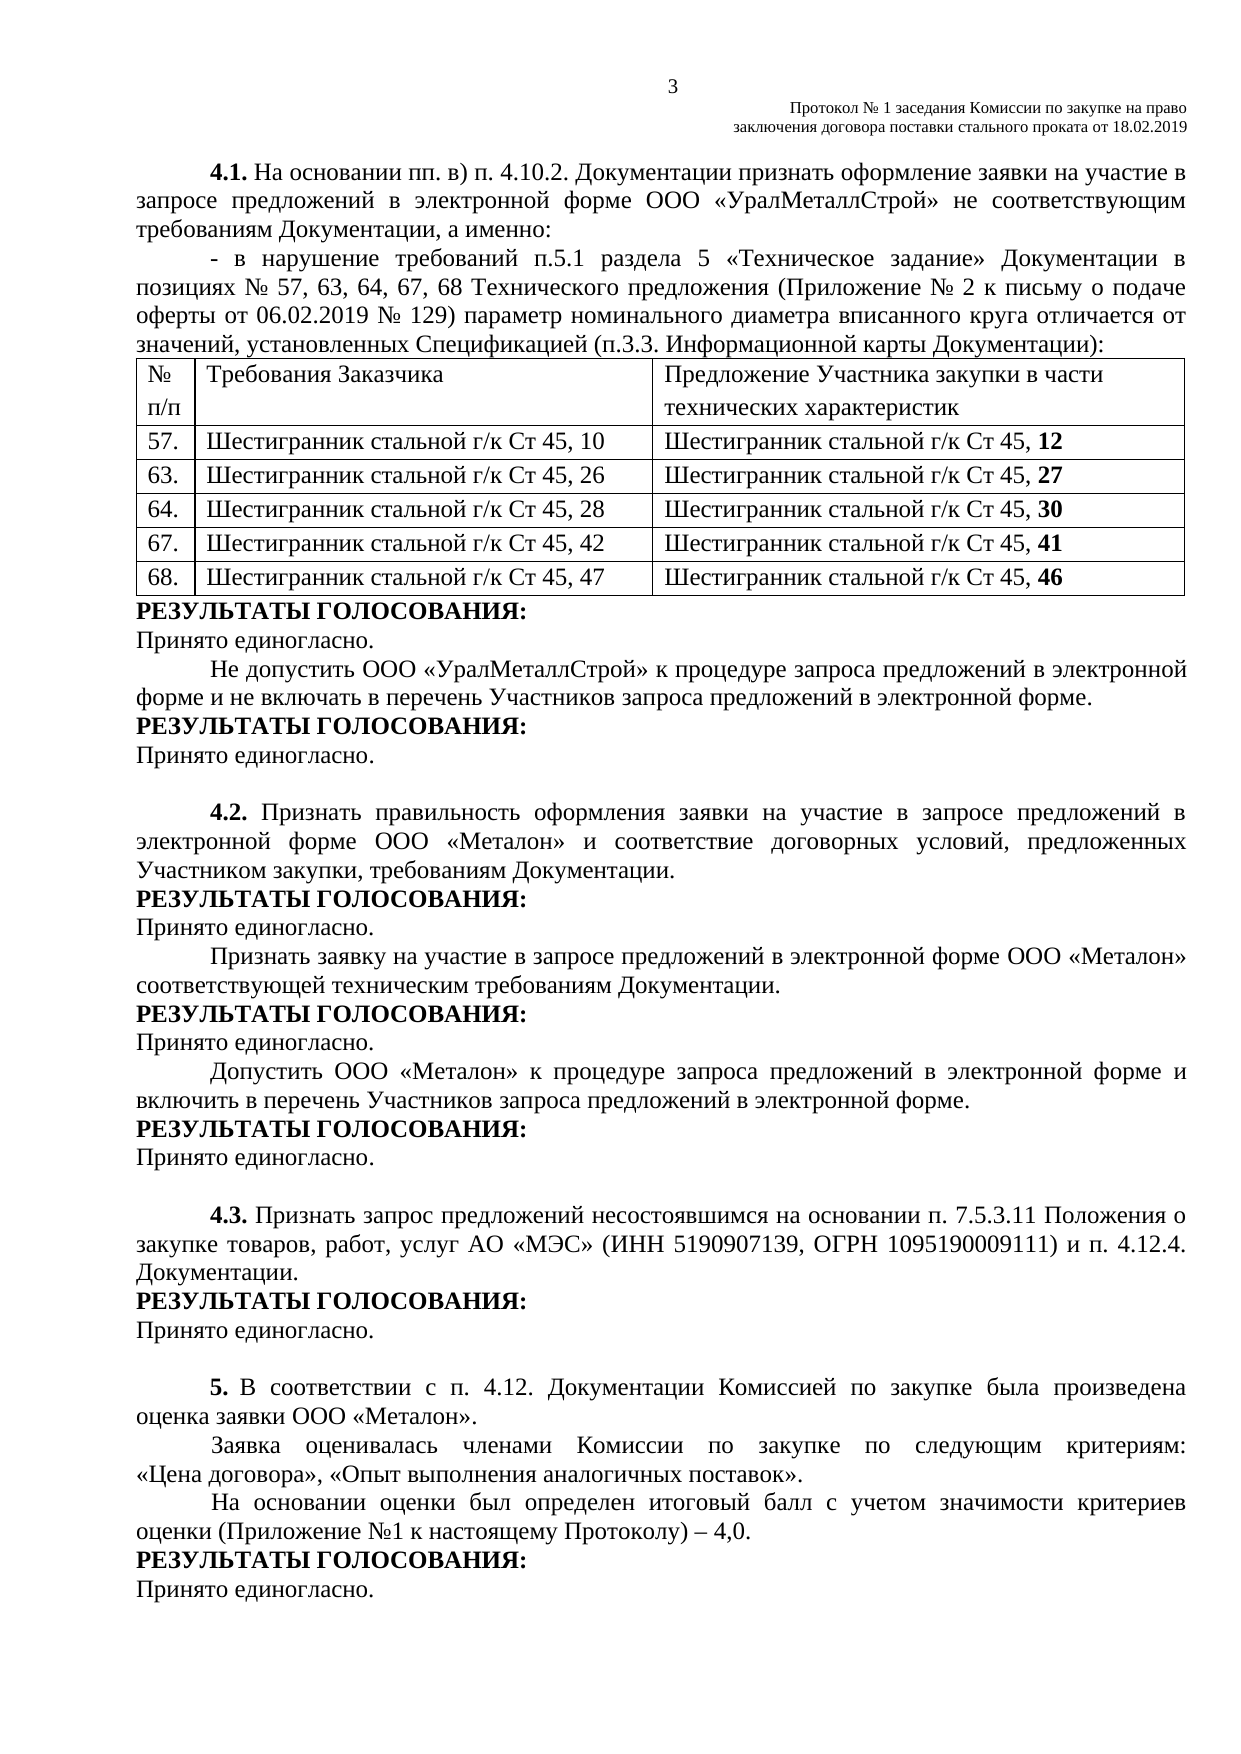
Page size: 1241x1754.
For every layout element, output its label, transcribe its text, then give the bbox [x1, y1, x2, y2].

text 4.1. На основании пп. в) п. 4.10.2. Документации признать оформление заявки на участие в запросе предложений в электронной форме ООО «УралМеталлСтрой» не соответствующим требованиям Документации, а именно: [136, 157, 1187, 243]
table_cell Шестигранник стальной г/к Ст 45, 10 [196, 426, 652, 459]
text РЕЗУЛЬТАТЫ ГОЛОСОВАНИЯ: [136, 1114, 1187, 1142]
text Принято единогласно. [136, 1315, 1187, 1344]
text Принято единогласно. [136, 625, 1187, 654]
table_cell Шестигранник стальной г/к Ст 45, 30 [653, 494, 1184, 527]
text Принято единогласно. [136, 912, 1187, 941]
table_cell 57. [137, 426, 194, 459]
table_cell Шестигранник стальной г/к Ст 45, 41 [653, 528, 1184, 561]
table_cell Шестигранник стальной г/к Ст 45, 26 [196, 460, 652, 493]
list В соответствии с п. 4.12. Документации Комиссией по закупке была произведена оценка заявки ООО «Металон». [136, 1372, 1187, 1430]
table_header № п/п [137, 359, 194, 425]
table_cell Шестигранник стальной г/к Ст 45, 46 [653, 562, 1184, 595]
text РЕЗУЛЬТАТЫ ГОЛОСОВАНИЯ: [136, 1286, 1187, 1315]
table_cell Шестигранник стальной г/к Ст 45, 27 [653, 460, 1184, 493]
text - в нарушение требований п.5.1 раздела 5 «Техническое задание» Документации в позициях № 57, 63, 64, 67, 68 Технического предложения (Приложение № 2 к письму о подаче оферты от 06.02.2019 № 129) параметр номинального диаметра вписанного круга отличается от значений, установленных Спецификацией (п.3.3. Информационной карты Документации): [136, 243, 1187, 358]
table_header Предложение Участника закупки в части технических характеристик [653, 359, 1184, 425]
table_cell Шестигранник стальной г/к Ст 45, 28 [196, 494, 652, 527]
table_cell 67. [137, 528, 194, 561]
text РЕЗУЛЬТАТЫ ГОЛОСОВАНИЯ: [136, 884, 1187, 912]
text 4.2. Признать правильность оформления заявки на участие в запросе предложений в электронной форме ООО «Металон» и соответствие договорных условий, предложенных Участником закупки, требованиям Документации. [136, 797, 1187, 884]
table_cell Шестигранник стальной г/к Ст 45, 12 [653, 426, 1184, 459]
text РЕЗУЛЬТАТЫ ГОЛОСОВАНИЯ: [136, 1545, 1187, 1574]
text РЕЗУЛЬТАТЫ ГОЛОСОВАНИЯ: [136, 711, 1187, 740]
text РЕЗУЛЬТАТЫ ГОЛОСОВАНИЯ: [136, 596, 1187, 625]
table_cell Шестигранник стальной г/к Ст 45, 47 [196, 562, 652, 595]
table_cell 63. [137, 460, 194, 493]
text 4.3. Признать запрос предложений несостоявшимся на основании п. 7.5.3.11 Положения о закупке товаров, работ, услуг АО «МЭС» (ИНН 5190907139, ОГРН 1095190009111) и п. 4.12.4. Документации. [136, 1200, 1187, 1286]
list Заявка оценивалась членами Комиссии по закупке по следующим критериям: «Цена договора», «Опыт выполнения аналогичных поставок». [136, 1430, 1187, 1487]
list На основании оценки был определен итоговый балл с учетом значимости критериев оценки (Приложение №1 к настоящему Протоколу) – 4,0. [136, 1487, 1187, 1545]
table_cell 64. [137, 494, 194, 527]
text Принято единогласно. [136, 1574, 1187, 1602]
table_cell 68. [137, 562, 194, 595]
table_cell Шестигранник стальной г/к Ст 45, 42 [196, 528, 652, 561]
text Признать заявку на участие в запросе предложений в электронной форме ООО «Металон» соответствующей техническим требованиям Документации. [136, 941, 1187, 999]
text Не допустить ООО «УралМеталлСтрой» к процедуре запроса предложений в электронной форме и не включать в перечень Участников запроса предложений в электронной форме. [136, 654, 1187, 711]
text Допустить ООО «Металон» к процедуре запроса предложений в электронной форме и включить в перечень Участников запроса предложений в электронной форме. [136, 1056, 1187, 1114]
text РЕЗУЛЬТАТЫ ГОЛОСОВАНИЯ: [136, 999, 1187, 1027]
table_header Требования Заказчика [196, 359, 652, 425]
text Принято единогласно. [136, 1027, 1187, 1056]
text Принято единогласно. [136, 740, 1187, 769]
text Принято единогласно. [136, 1142, 1187, 1171]
